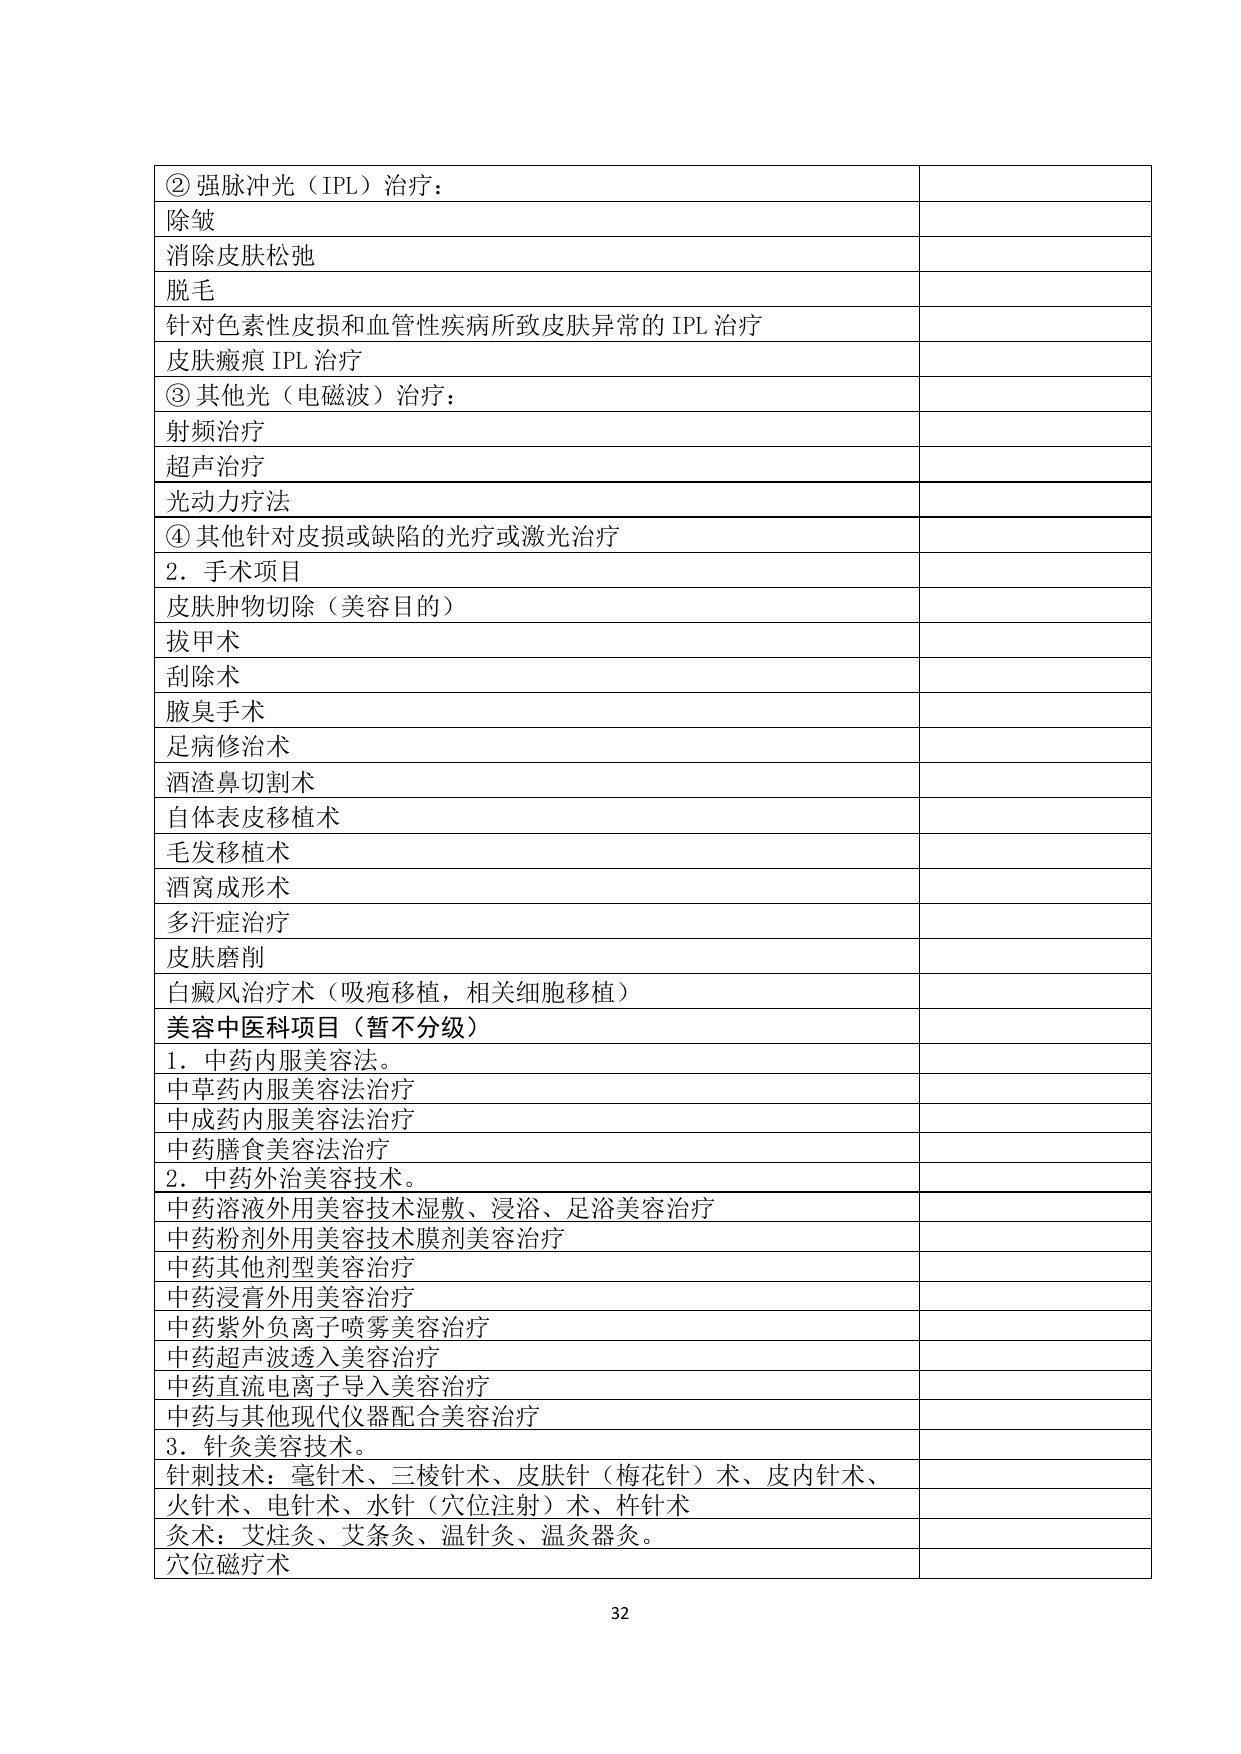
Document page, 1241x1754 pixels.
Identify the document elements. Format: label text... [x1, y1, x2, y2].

table_cell 穴位磁疗术 [155, 1549, 919, 1577]
table_cell [920, 588, 1151, 622]
table_cell [920, 1193, 1151, 1221]
table_cell 3．针灸美容技术。 [155, 1430, 919, 1459]
table_cell 针对色素性皮损和血管性疾病所致皮肤异常的IPL治疗 [155, 307, 919, 341]
table_cell 酒窝成形术 [155, 869, 919, 903]
table_cell 足病修治术 [155, 728, 919, 762]
table_cell 白癜风治疗术（吸疱移植，相关细胞移植） [155, 974, 919, 1008]
table_cell 中药浸膏外用美容治疗 [155, 1282, 919, 1310]
table_cell [920, 202, 1151, 236]
table_cell [920, 342, 1151, 376]
table_cell 中药与其他现代仪器配合美容治疗 [155, 1400, 919, 1429]
table_cell 中药超声波透入美容治疗 [155, 1341, 919, 1369]
table_cell [920, 1163, 1151, 1191]
table_cell [920, 904, 1151, 938]
table_cell ②强脉冲光（IPL）治疗： [155, 166, 919, 201]
table_cell 中药其他剂型美容治疗 [155, 1252, 919, 1281]
table_cell [920, 763, 1151, 797]
table_cell [920, 412, 1151, 446]
table_cell [920, 869, 1151, 903]
table_cell 2．中药外治美容技术。 [155, 1163, 919, 1191]
table_cell [920, 237, 1151, 271]
table_cell 超声治疗 [155, 447, 919, 481]
table_cell [920, 377, 1151, 411]
table_cell 灸术：艾炷灸、艾条灸、温针灸、温灸器灸。 [155, 1519, 919, 1548]
table_cell [920, 166, 1151, 201]
table_cell [920, 1489, 1151, 1518]
table_cell 2．手术项目 [155, 553, 919, 587]
table_cell ④其他针对皮损或缺陷的光疗或激光治疗 [155, 518, 919, 552]
table_cell [920, 1460, 1151, 1488]
table_cell 消除皮肤松弛 [155, 237, 919, 271]
table_cell [920, 553, 1151, 587]
table_cell [920, 1430, 1151, 1459]
table_cell [920, 693, 1151, 727]
table_cell [920, 1549, 1151, 1577]
table_cell [920, 447, 1151, 481]
table_cell [920, 1009, 1151, 1043]
table_cell 中药膳食美容法治疗 [155, 1133, 919, 1162]
table_cell [920, 1400, 1151, 1429]
table_cell 皮肤肿物切除（美容目的） [155, 588, 919, 622]
table_cell 中药紫外负离子喷雾美容治疗 [155, 1311, 919, 1340]
table_cell [920, 1222, 1151, 1251]
table_cell [920, 728, 1151, 762]
table_cell 腋臭手术 [155, 693, 919, 727]
table_cell 火针术、电针术、水针（穴位注射）术、杵针术 [155, 1489, 919, 1518]
table_cell 多汗症治疗 [155, 904, 919, 938]
table_cell ③其他光（电磁波）治疗： [155, 377, 919, 411]
table_cell [920, 974, 1151, 1008]
table_cell 除皱 [155, 202, 919, 236]
table_cell 皮肤瘢痕IPL治疗 [155, 342, 919, 376]
table_cell [920, 518, 1151, 552]
table_cell [920, 834, 1151, 867]
table_cell [920, 1074, 1151, 1102]
table_cell [920, 1133, 1151, 1162]
table_cell 美容中医科项目（暂不分级） [155, 1009, 919, 1043]
table_cell 1．中药内服美容法。 [155, 1044, 919, 1073]
table_cell 针刺技术：毫针术、三棱针术、皮肤针（梅花针）术、皮内针术、 [155, 1460, 919, 1488]
table_cell 酒渣鼻切割术 [155, 763, 919, 797]
table_cell 脱毛 [155, 272, 919, 306]
table_cell [920, 1311, 1151, 1340]
table_cell 拔甲术 [155, 623, 919, 657]
table_cell 刮除术 [155, 658, 919, 692]
table_cell [920, 483, 1151, 516]
table_cell 皮肤磨削 [155, 939, 919, 973]
table_cell [920, 798, 1151, 832]
table_cell [920, 1104, 1151, 1132]
table_cell [920, 623, 1151, 657]
table_cell 自体表皮移植术 [155, 798, 919, 832]
table_cell 中草药内服美容法治疗 [155, 1074, 919, 1102]
table_cell [920, 1282, 1151, 1310]
table_cell [920, 272, 1151, 306]
table_cell [920, 307, 1151, 341]
table_cell 中药溶液外用美容技术湿敷、浸浴、足浴美容治疗 [155, 1193, 919, 1221]
table_cell [920, 939, 1151, 973]
table_cell 中成药内服美容法治疗 [155, 1104, 919, 1132]
table_cell [920, 1341, 1151, 1369]
table_cell [920, 1252, 1151, 1281]
table_cell [920, 1371, 1151, 1399]
table_cell [920, 658, 1151, 692]
table_cell 射频治疗 [155, 412, 919, 446]
table_cell [920, 1044, 1151, 1073]
table_cell [920, 1519, 1151, 1548]
table_cell 毛发移植术 [155, 834, 919, 867]
table_cell 光动力疗法 [155, 483, 919, 516]
table_cell 中药粉剂外用美容技术膜剂美容治疗 [155, 1222, 919, 1251]
table_cell 中药直流电离子导入美容治疗 [155, 1371, 919, 1399]
